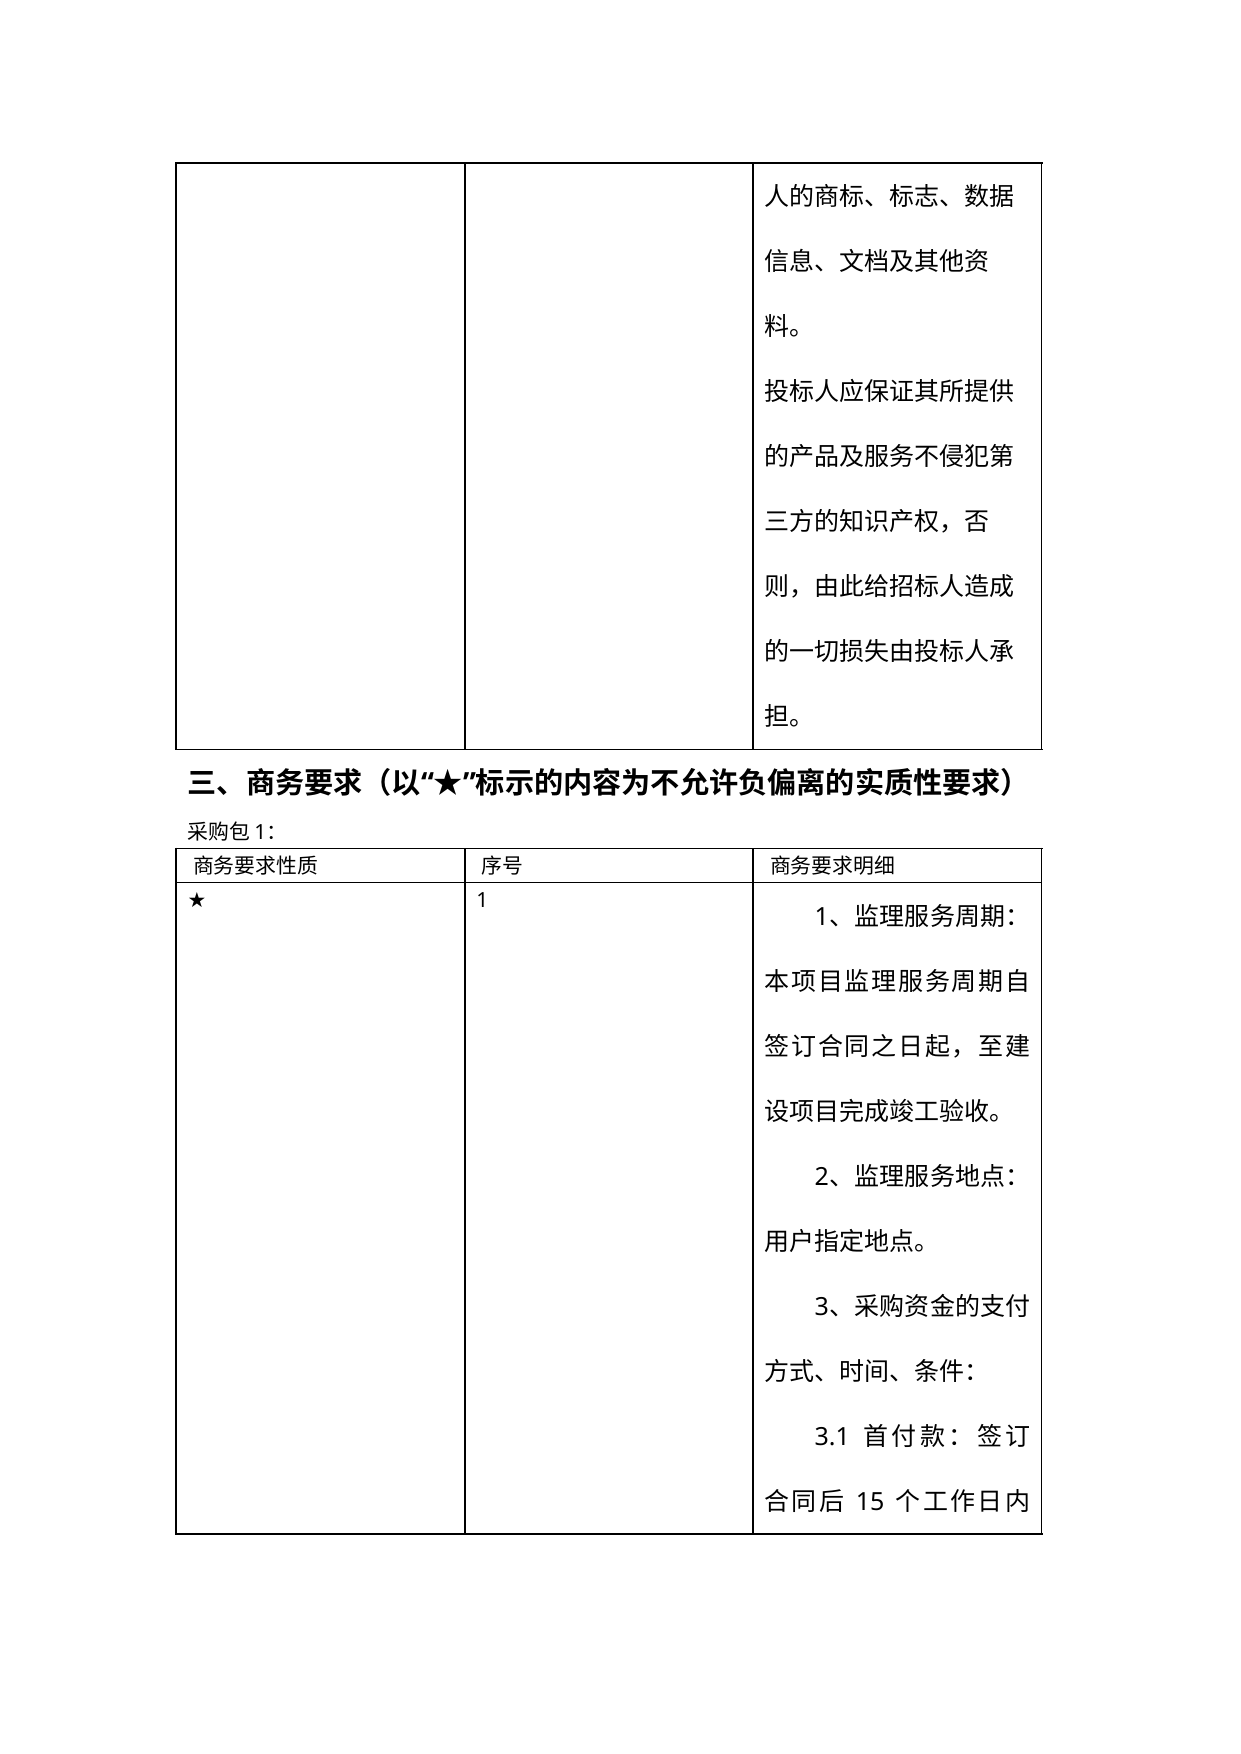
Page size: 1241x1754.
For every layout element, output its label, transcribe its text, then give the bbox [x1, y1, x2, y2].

table_cell 1 [177, 164, 464, 748]
table_header 序号 [466, 849, 752, 882]
table_cell [466, 164, 752, 748]
table_cell ★ [177, 883, 464, 1533]
text 采购包1： [187, 815, 1053, 848]
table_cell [754, 883, 1041, 1533]
text 三、商务要求（以“★”标示的内容为不允许负偏离的实质性要求） [187, 750, 1053, 815]
table_header 商务要求明细 [754, 849, 1041, 882]
table_cell 1 [466, 883, 752, 1533]
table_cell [754, 164, 1041, 748]
table_header 商务要求性质 [177, 849, 464, 882]
